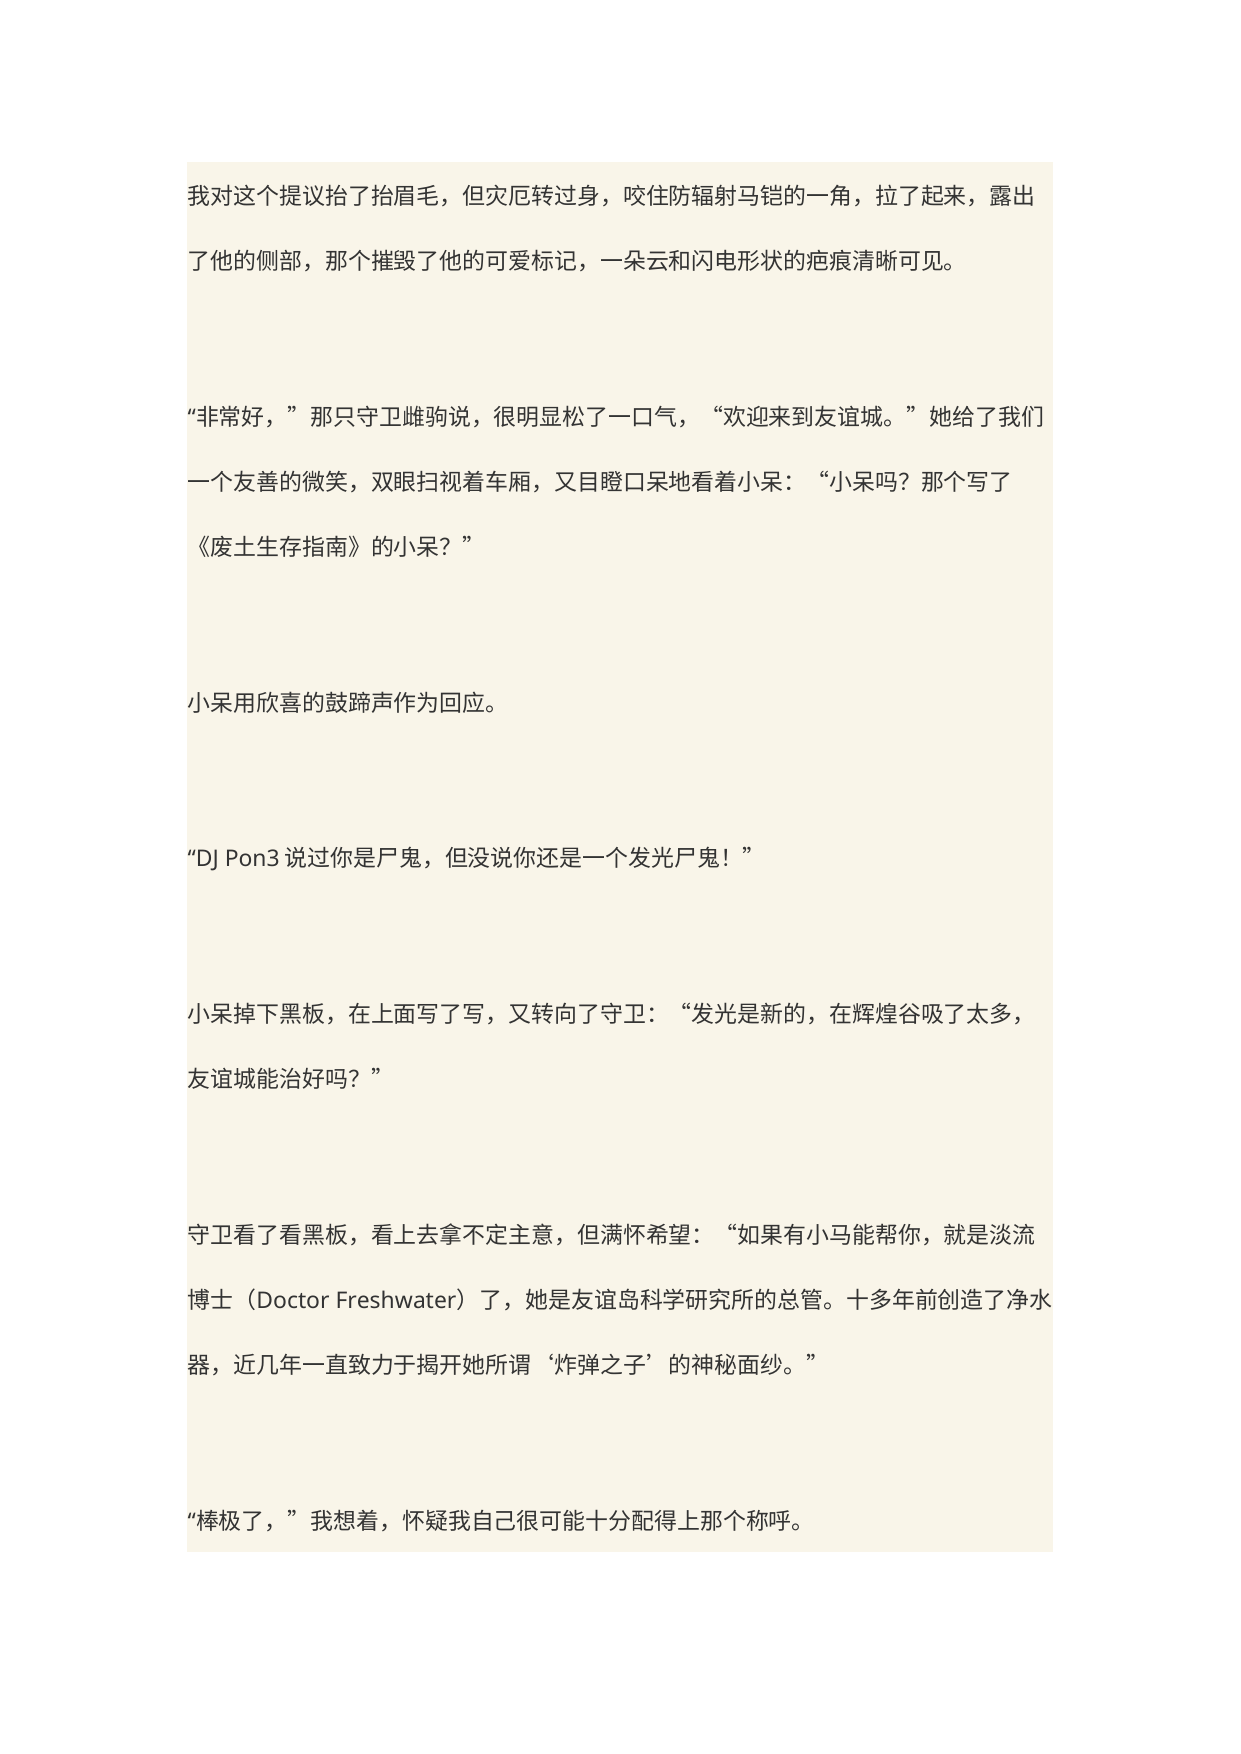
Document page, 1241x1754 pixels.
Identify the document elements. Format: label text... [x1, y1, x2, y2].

text 守卫看了看黑板，看上去拿不定主意，但满怀希望：“如果有小马能帮你，就是淡流博士（Doctor Freshwater）了，她是友谊岛科学研究所的总管。十多年前创造了净水器，近几年一直致力于揭开她所谓‘炸弹之子’的神秘面纱。” [187, 1201, 1053, 1396]
text 我对这个提议抬了抬眉毛，但灾厄转过身，咬住防辐射马铠的一角，拉了起来，露出了他的侧部，那个摧毁了他的可爱标记，一朵云和闪电形状的疤痕清晰可见。 [187, 162, 1053, 292]
text “DJ Pon3说过你是尸鬼，但没说你还是一个发光尸鬼！” [187, 824, 1053, 889]
text “非常好，”那只守卫雌驹说，很明显松了一口气，“欢迎来到友谊城。”她给了我们一个友善的微笑，双眼扫视着车厢，又目瞪口呆地看着小呆：“小呆吗？那个写了《废土生存指南》的小呆？” [187, 383, 1053, 578]
text 小呆掉下黑板，在上面写了写，又转向了守卫：“发光是新的，在辉煌谷吸了太多，友谊城能治好吗？” [187, 980, 1053, 1110]
text 小呆用欣喜的鼓蹄声作为回应。 [187, 669, 1053, 734]
text “棒极了，”我想着，怀疑我自己很可能十分配得上那个称呼。 [187, 1487, 1053, 1552]
